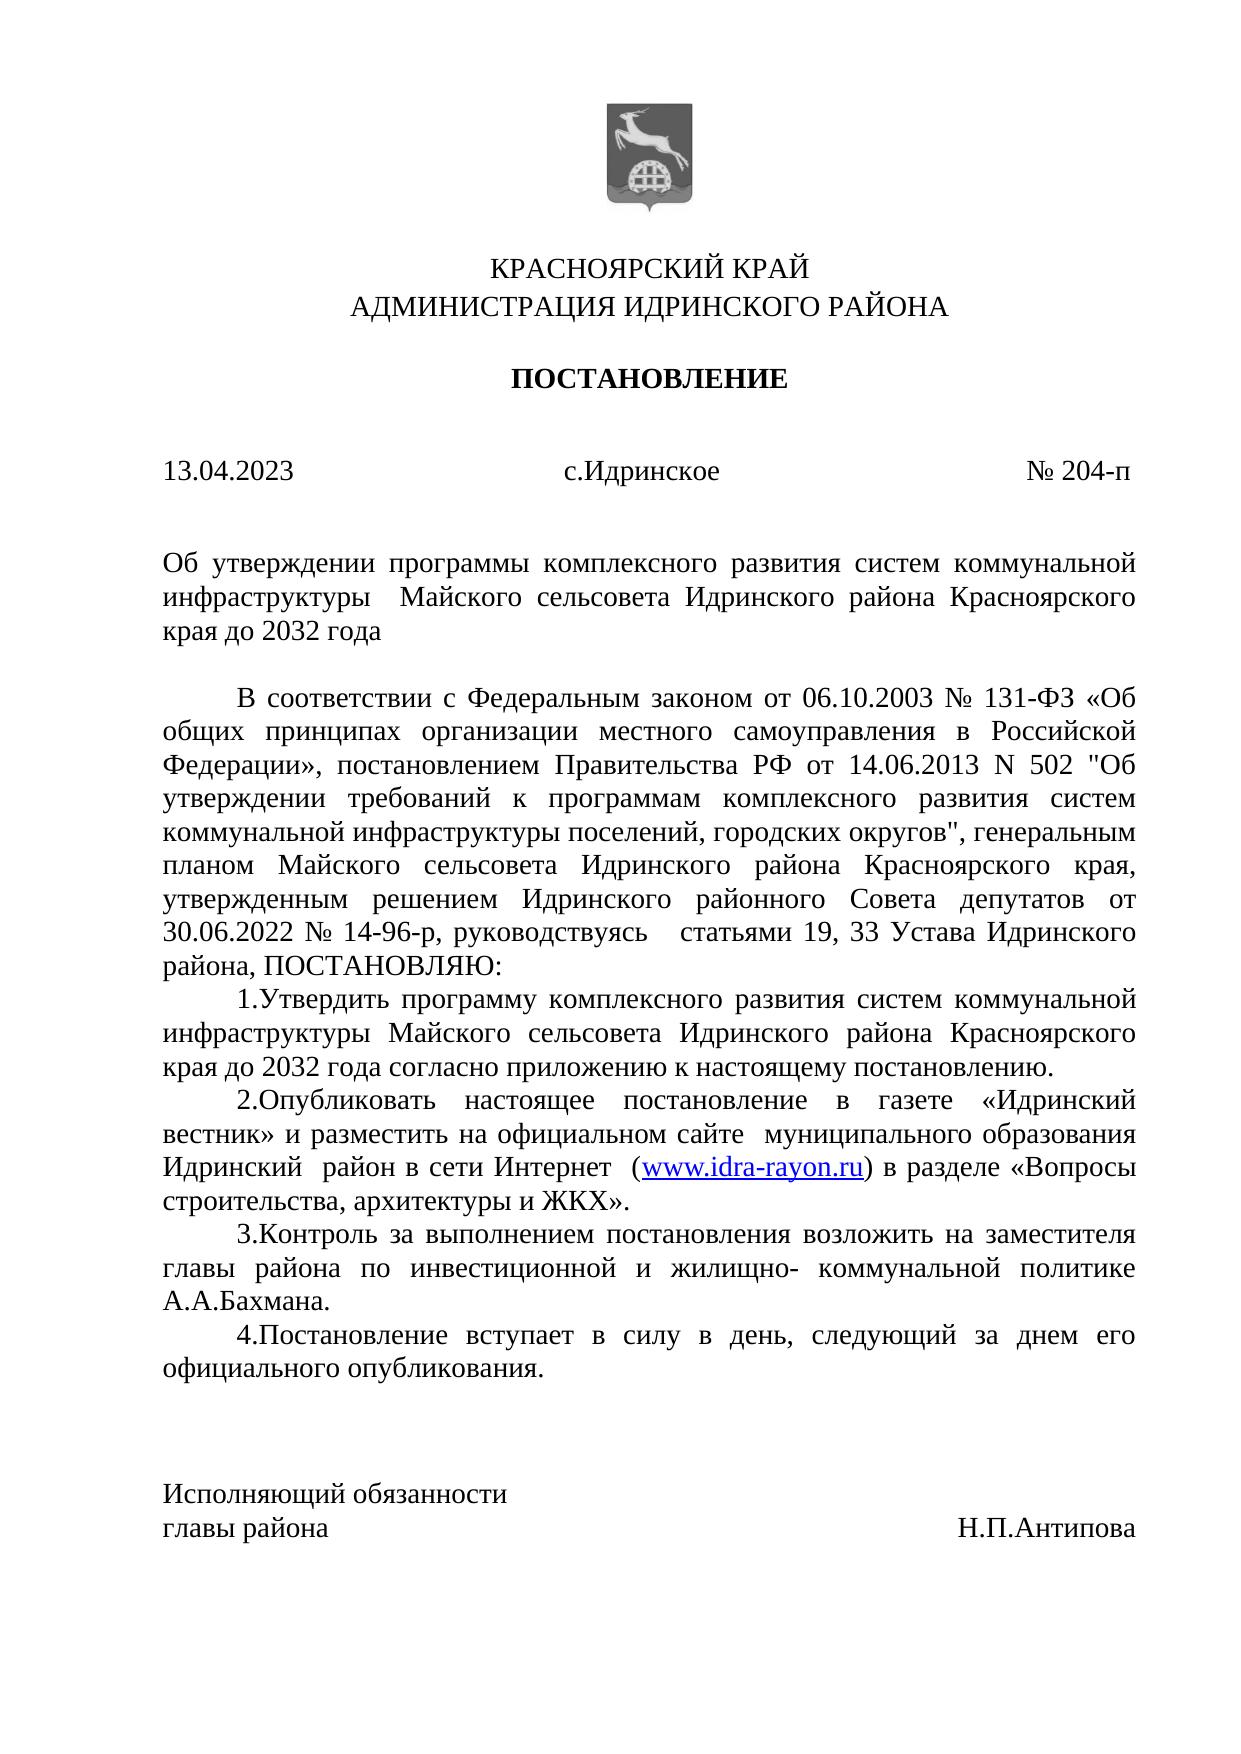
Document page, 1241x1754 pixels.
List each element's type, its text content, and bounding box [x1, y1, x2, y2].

text 1.Утвердить программу комплексного развития систем коммунальной инфраструктуры Майского сельсовета Идринского района Красноярского края до 2032 года согласно приложению к настоящему постановлению. [162, 982, 1137, 1082]
text В соответствии с Федеральным законом от 06.10.2003 № 131-ФЗ «Об общих принципах организации местного самоуправления в Российской Федерации», постановлением Правительства РФ от 14.06.2013 N 502 "Об утверждении требований к программам комплексного развития систем коммунальной инфраструктуры поселений, городских округов", генеральным планом Майского сельсовета Идринского района Красноярского края, утвержденным решением Идринского районного Совета депутатов от 30.06.2022 № 14-96-р, руководствуясь статьями 19, 33 Устава Идринского района, ПОСТАНОВЛЯЮ: [162, 680, 1137, 982]
text 4.Постановление вступает в силу в день, следующий за днем его официального опубликования. [162, 1317, 1137, 1384]
text ПОСТАНОВЛЕНИЕ [162, 361, 1137, 395]
text главы района Н.П.Антипова [162, 1510, 1137, 1543]
text Об утверждении программы комплексного развития систем коммунальной инфраструктуры Майского сельсовета Идринского района Красноярского края до 2032 года [162, 546, 1137, 646]
text КРАСНОЯРСКИЙ КРАЙ [162, 251, 1137, 284]
text 3.Контроль за выполнением постановления возложить на заместителя главы района по инвестиционной и жилищно- коммунальной политике А.А.Бахмана. [162, 1216, 1137, 1317]
text АДМИНИСТРАЦИЯ ИДРИНСКОГО РАЙОНА [162, 289, 1137, 323]
text 2.Опубликовать настоящее постановление в газете «Идринский вестник» и разместить на официальном сайте муниципального образования Идринский район в сети Интернет (www.idra-rayon.ru) в разделе «Вопросы строительства, архитектуры и ЖКХ». [162, 1082, 1137, 1216]
text Исполняющий обязанности [162, 1476, 1137, 1510]
text 13.04.2023 с.Идринское № 204-п [162, 453, 1137, 487]
